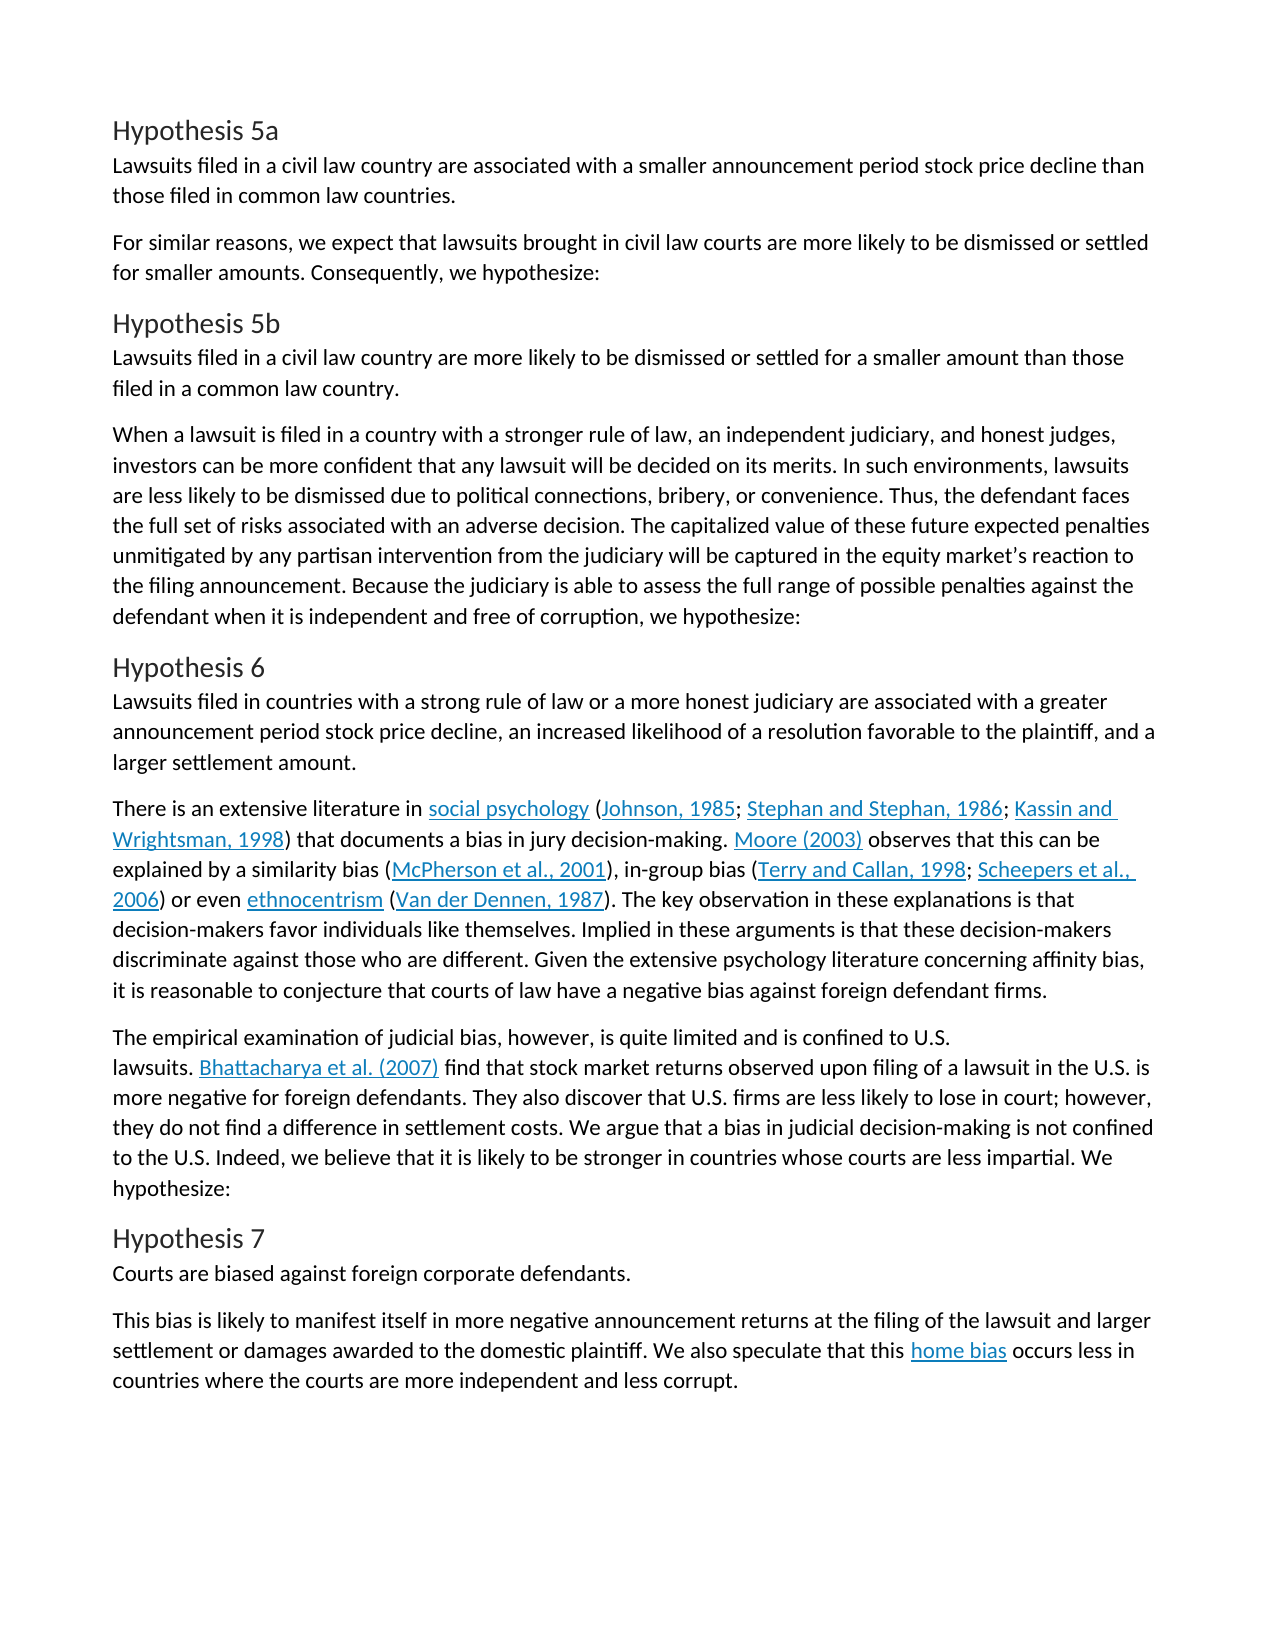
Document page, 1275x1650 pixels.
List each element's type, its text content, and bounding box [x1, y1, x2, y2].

text When a lawsuit is filed in a country with a stronger rule of law, an independent judiciary, and honest judges, investors can be more confident that any lawsuit will be decided on its merits. In such environments, lawsuits are less likely to be dismissed due to political connections, bribery, or convenience. Thus, the defendant faces the full set of risks associated with an adverse decision. The capitalized value of these future expected penalties unmitigated by any partisan intervention from the judiciary will be captured in the equity market’s reaction to the filing announcement. Because the judiciary is able to assess the full range of possible penalties against the defendant when it is independent and free of corruption, we hypothesize: [112, 421, 1162, 630]
text Lawsuits filed in countries with a strong rule of law or a more honest judiciary are associated with a greater announcement period stock price decline, an increased likelihood of a resolution favorable to the plaintiff, and a larger settlement amount. [112, 687, 1162, 776]
subtitle Hypothesis 6 [112, 649, 1162, 684]
subtitle Hypothesis 5b [112, 305, 1162, 341]
subtitle Hypothesis 7 [112, 1221, 1162, 1256]
subtitle Hypothesis 5a [112, 112, 1162, 148]
text The empirical examination of judicial bias, however, is quite limited and is confined to U.S. lawsuits. Bhattacharya et al. (2007) find that stock market returns observed upon filing of a lawsuit in the U.S. is more negative for foreign defendants. They also discover that U.S. firms are less likely to lose in court; however, they do not find a difference in settlement costs. We argue that a bias in judicial decision-making is not confined to the U.S. Indeed, we believe that it is likely to be stronger in countries whose courts are less impartial. We hypothesize: [112, 1023, 1162, 1202]
text There is an extensive literature in social psychology (Johnson, 1985; Stephan and Stephan, 1986; Kassin and Wrightsman, 1998) that documents a bias in jury decision-making. Moore (2003) observes that this can be explained by a similarity bias (McPherson et al., 2001), in-group bias (Terry and Callan, 1998; Scheepers et al., 2006) or even ethnocentrism (Van der Dennen, 1987). The key observation in these explanations is that decision-makers favor individuals like themselves. Implied in these arguments is that these decision-makers discriminate against those who are different. Given the extensive psychology literature concerning affinity bias, it is reasonable to conjecture that courts of law have a negative bias against foreign defendant firms. [112, 794, 1162, 1004]
text For similar reasons, we expect that lawsuits brought in civil law courts are more likely to be dismissed or settled for smaller amounts. Consequently, we hypothesize: [112, 228, 1162, 286]
text Courts are biased against foreign corporate defendants. [112, 1259, 1162, 1287]
text Lawsuits filed in a civil law country are more likely to be dismissed or settled for a smaller amount than those filed in a common law country. [112, 343, 1162, 402]
text Lawsuits filed in a civil law country are associated with a smaller announcement period stock price decline than those filed in common law countries. [112, 151, 1162, 209]
text This bias is likely to manifest itself in more negative announcement returns at the filing of the lawsuit and larger settlement or damages awarded to the domestic plaintiff. We also speculate that this home bias occurs less in countries where the courts are more independent and less corrupt. [112, 1306, 1162, 1394]
